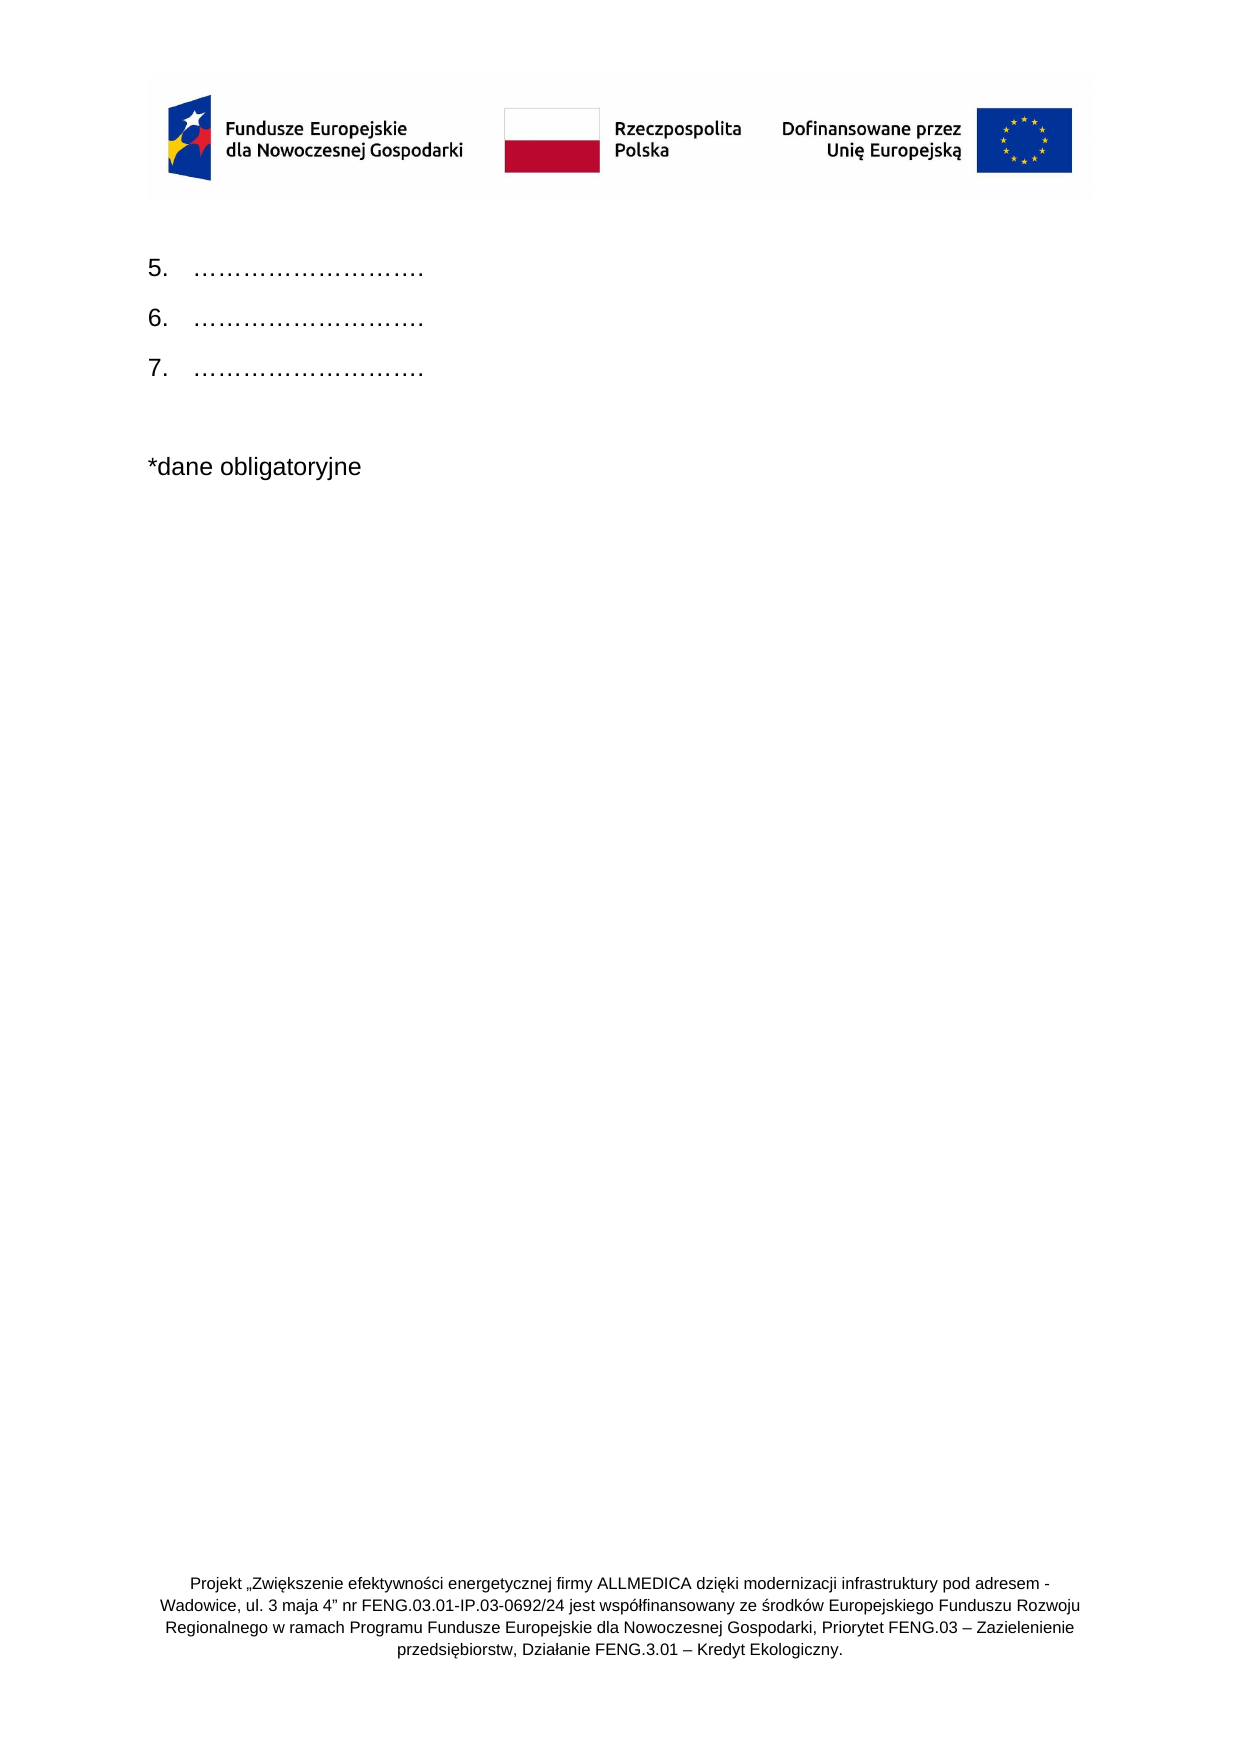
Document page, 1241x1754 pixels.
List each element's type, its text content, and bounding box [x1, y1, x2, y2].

list ………………………. [148, 303, 1093, 332]
text *dane obligatoryjne [148, 452, 1093, 481]
list ………………………. [148, 253, 1093, 282]
picture [147, 73, 1093, 202]
list ………………………. [148, 353, 1093, 381]
